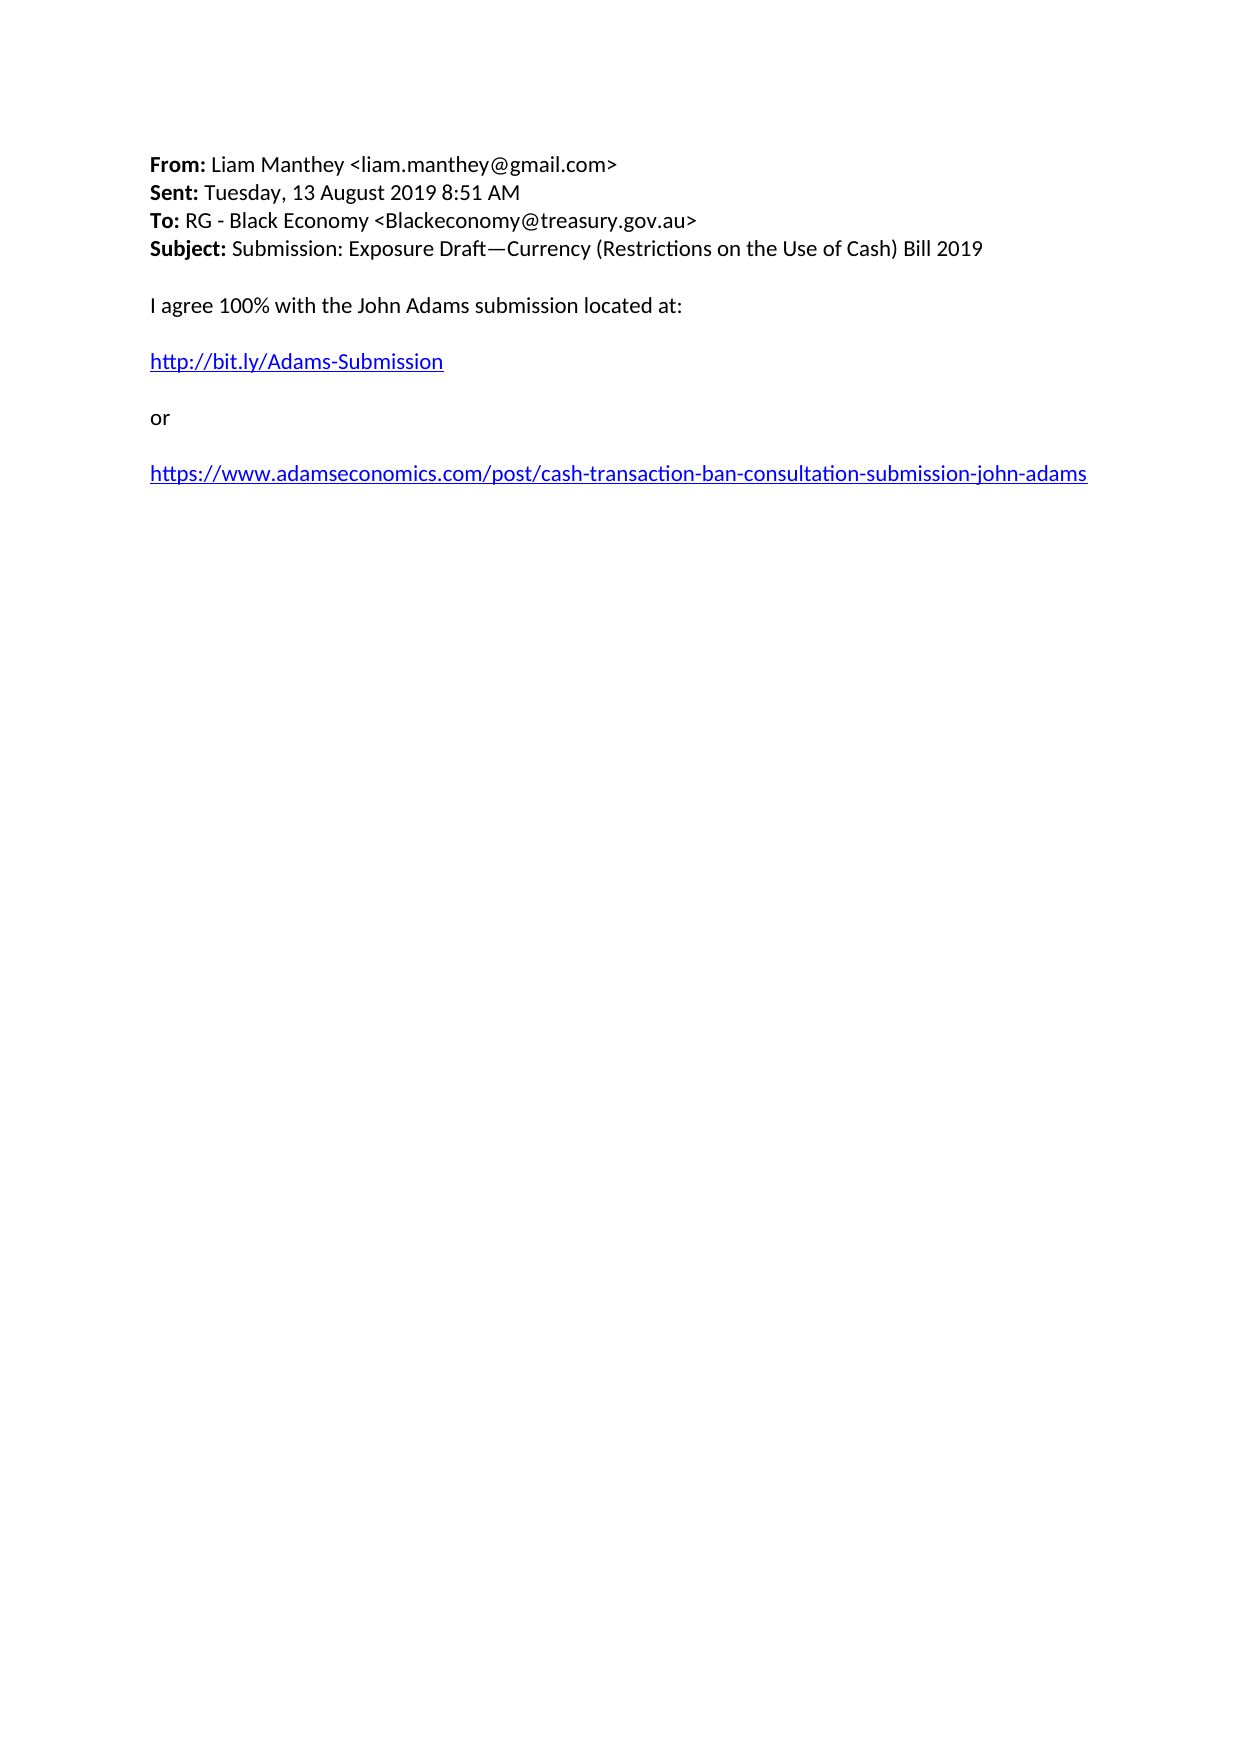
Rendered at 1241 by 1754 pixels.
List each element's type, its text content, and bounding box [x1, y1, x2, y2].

text I agree 100% with the John Adams submission located at: [150, 291, 1090, 319]
text or [150, 403, 1090, 431]
text http://bit.ly/Adams-Submission [150, 347, 1090, 375]
text From: Liam Manthey <liam.manthey@gmail.com> Sent: Tuesday, 13 August 2019 8:51 AM To: RG - Black Economy <Blackeconomy@treasury.gov.au> Subject: Submission: Exposure Draft—Currency (Restrictions on the Use of Cash) Bill 2019 [150, 150, 1090, 262]
text https://www.adamseconomics.com/post/cash-transaction-ban-consultation-submission-john-adams [150, 459, 1090, 487]
